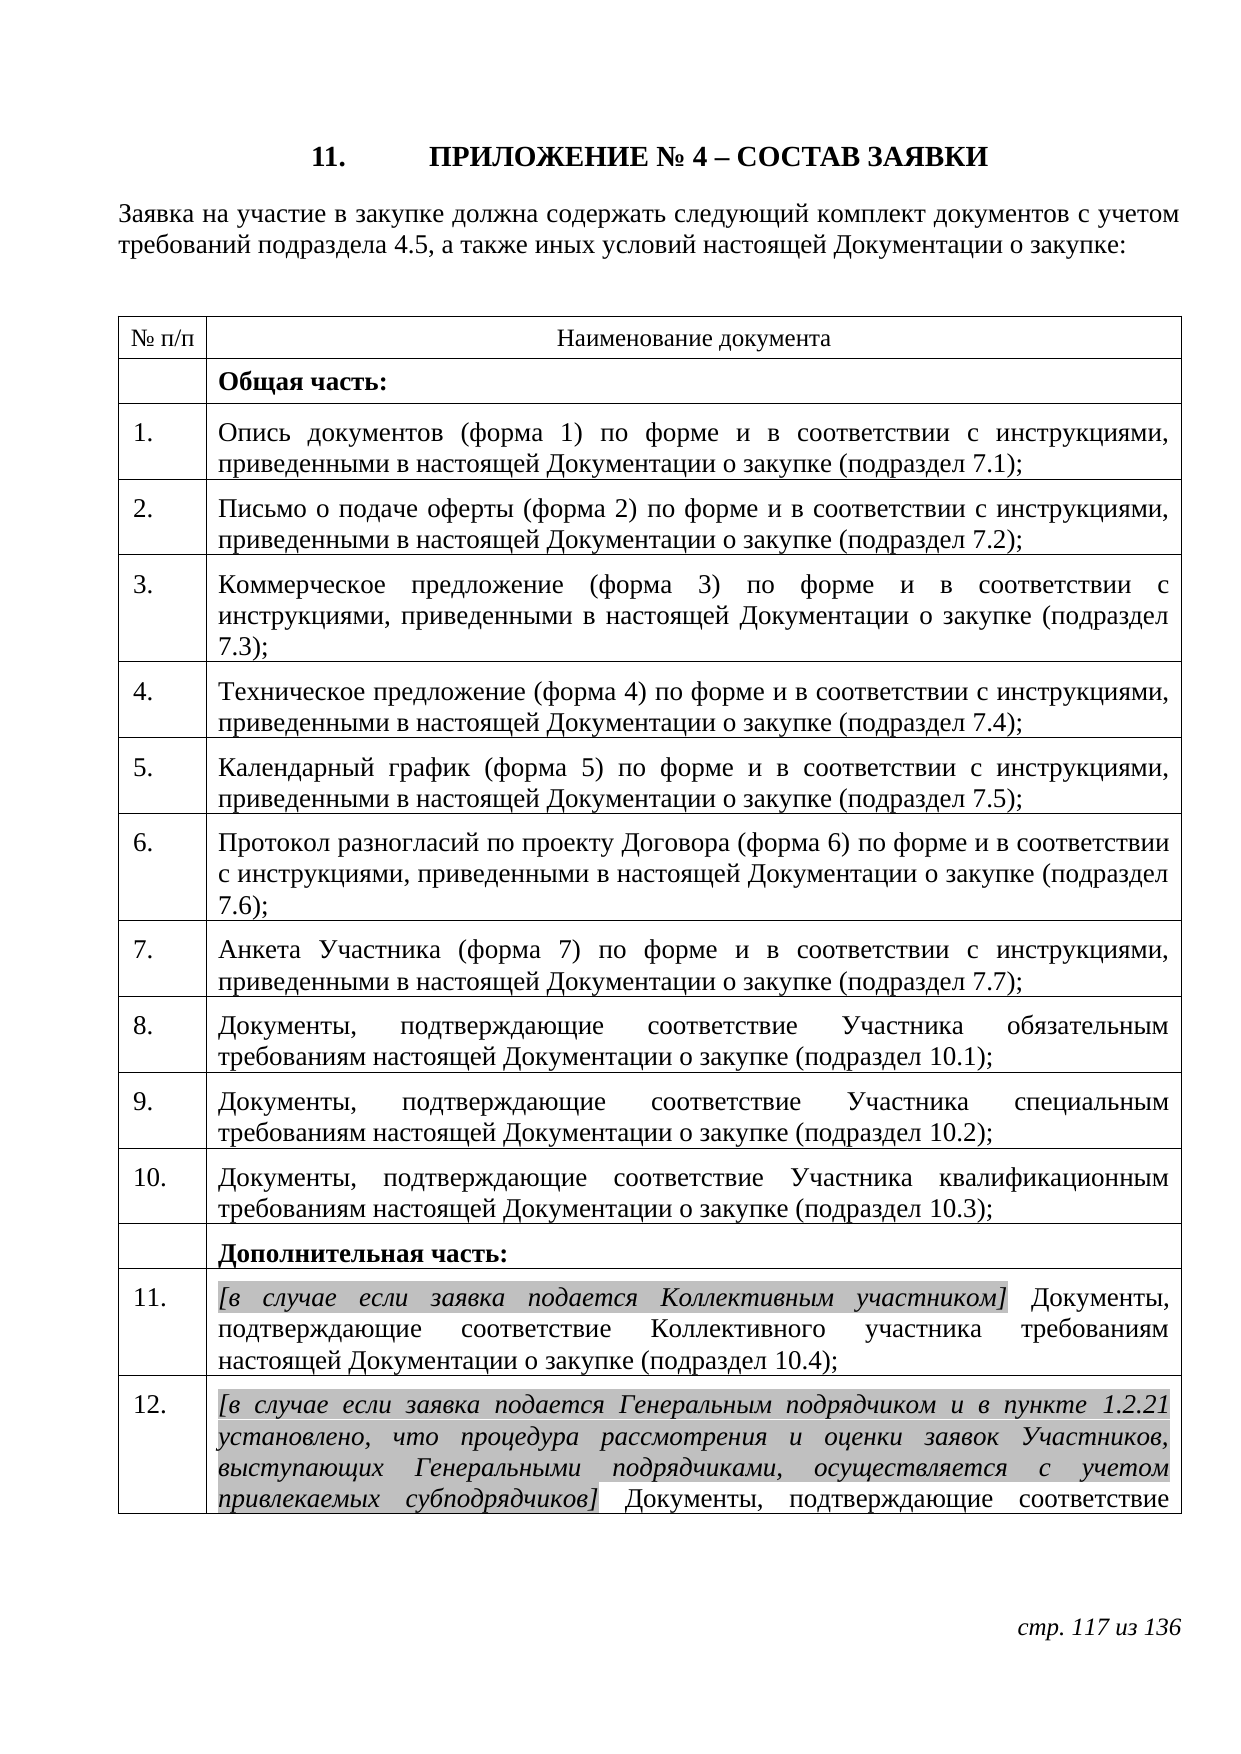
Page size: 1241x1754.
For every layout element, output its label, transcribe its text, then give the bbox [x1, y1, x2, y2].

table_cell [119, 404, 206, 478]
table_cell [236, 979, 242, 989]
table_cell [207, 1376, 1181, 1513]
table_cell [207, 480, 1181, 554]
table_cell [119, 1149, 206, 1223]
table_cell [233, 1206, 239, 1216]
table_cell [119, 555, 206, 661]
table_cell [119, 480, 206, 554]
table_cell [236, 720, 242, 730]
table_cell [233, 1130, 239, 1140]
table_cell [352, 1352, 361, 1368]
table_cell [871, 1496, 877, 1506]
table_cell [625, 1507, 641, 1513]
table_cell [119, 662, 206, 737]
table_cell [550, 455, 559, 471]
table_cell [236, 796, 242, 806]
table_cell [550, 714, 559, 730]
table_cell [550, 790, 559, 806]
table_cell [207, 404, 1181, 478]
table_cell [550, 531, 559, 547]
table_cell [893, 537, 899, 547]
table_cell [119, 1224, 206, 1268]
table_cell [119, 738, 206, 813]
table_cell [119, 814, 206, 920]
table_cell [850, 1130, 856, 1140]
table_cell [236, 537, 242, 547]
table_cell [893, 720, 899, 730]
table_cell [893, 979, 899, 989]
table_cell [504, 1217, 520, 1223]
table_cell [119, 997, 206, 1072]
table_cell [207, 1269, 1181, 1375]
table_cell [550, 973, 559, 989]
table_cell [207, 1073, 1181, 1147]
subtitle ПРИЛОЖЕНИЕ № 4 – СОСТАВ ЗАЯВКИ [118, 139, 1181, 172]
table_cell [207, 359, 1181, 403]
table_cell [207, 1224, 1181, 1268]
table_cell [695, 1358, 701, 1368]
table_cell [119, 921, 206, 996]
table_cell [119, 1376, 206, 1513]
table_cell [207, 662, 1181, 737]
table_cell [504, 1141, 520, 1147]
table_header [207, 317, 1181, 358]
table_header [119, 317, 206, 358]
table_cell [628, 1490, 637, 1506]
list Заявка на участие в закупке должна содержать следующий комплект документов с учетом требований подраздела 4.5, а также иных условий настоящей Документации о закупке: [118, 197, 1181, 259]
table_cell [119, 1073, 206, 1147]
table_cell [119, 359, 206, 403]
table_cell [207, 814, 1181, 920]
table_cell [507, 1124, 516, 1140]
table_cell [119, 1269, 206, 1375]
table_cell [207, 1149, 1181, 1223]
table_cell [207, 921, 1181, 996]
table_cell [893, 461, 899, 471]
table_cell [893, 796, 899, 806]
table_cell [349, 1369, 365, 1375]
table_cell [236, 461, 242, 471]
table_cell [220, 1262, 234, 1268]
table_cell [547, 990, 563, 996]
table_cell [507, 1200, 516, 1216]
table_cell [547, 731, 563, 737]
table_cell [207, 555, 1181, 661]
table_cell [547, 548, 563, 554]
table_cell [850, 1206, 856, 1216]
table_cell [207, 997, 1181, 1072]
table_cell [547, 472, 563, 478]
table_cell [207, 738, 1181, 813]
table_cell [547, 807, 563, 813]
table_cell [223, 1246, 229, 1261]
